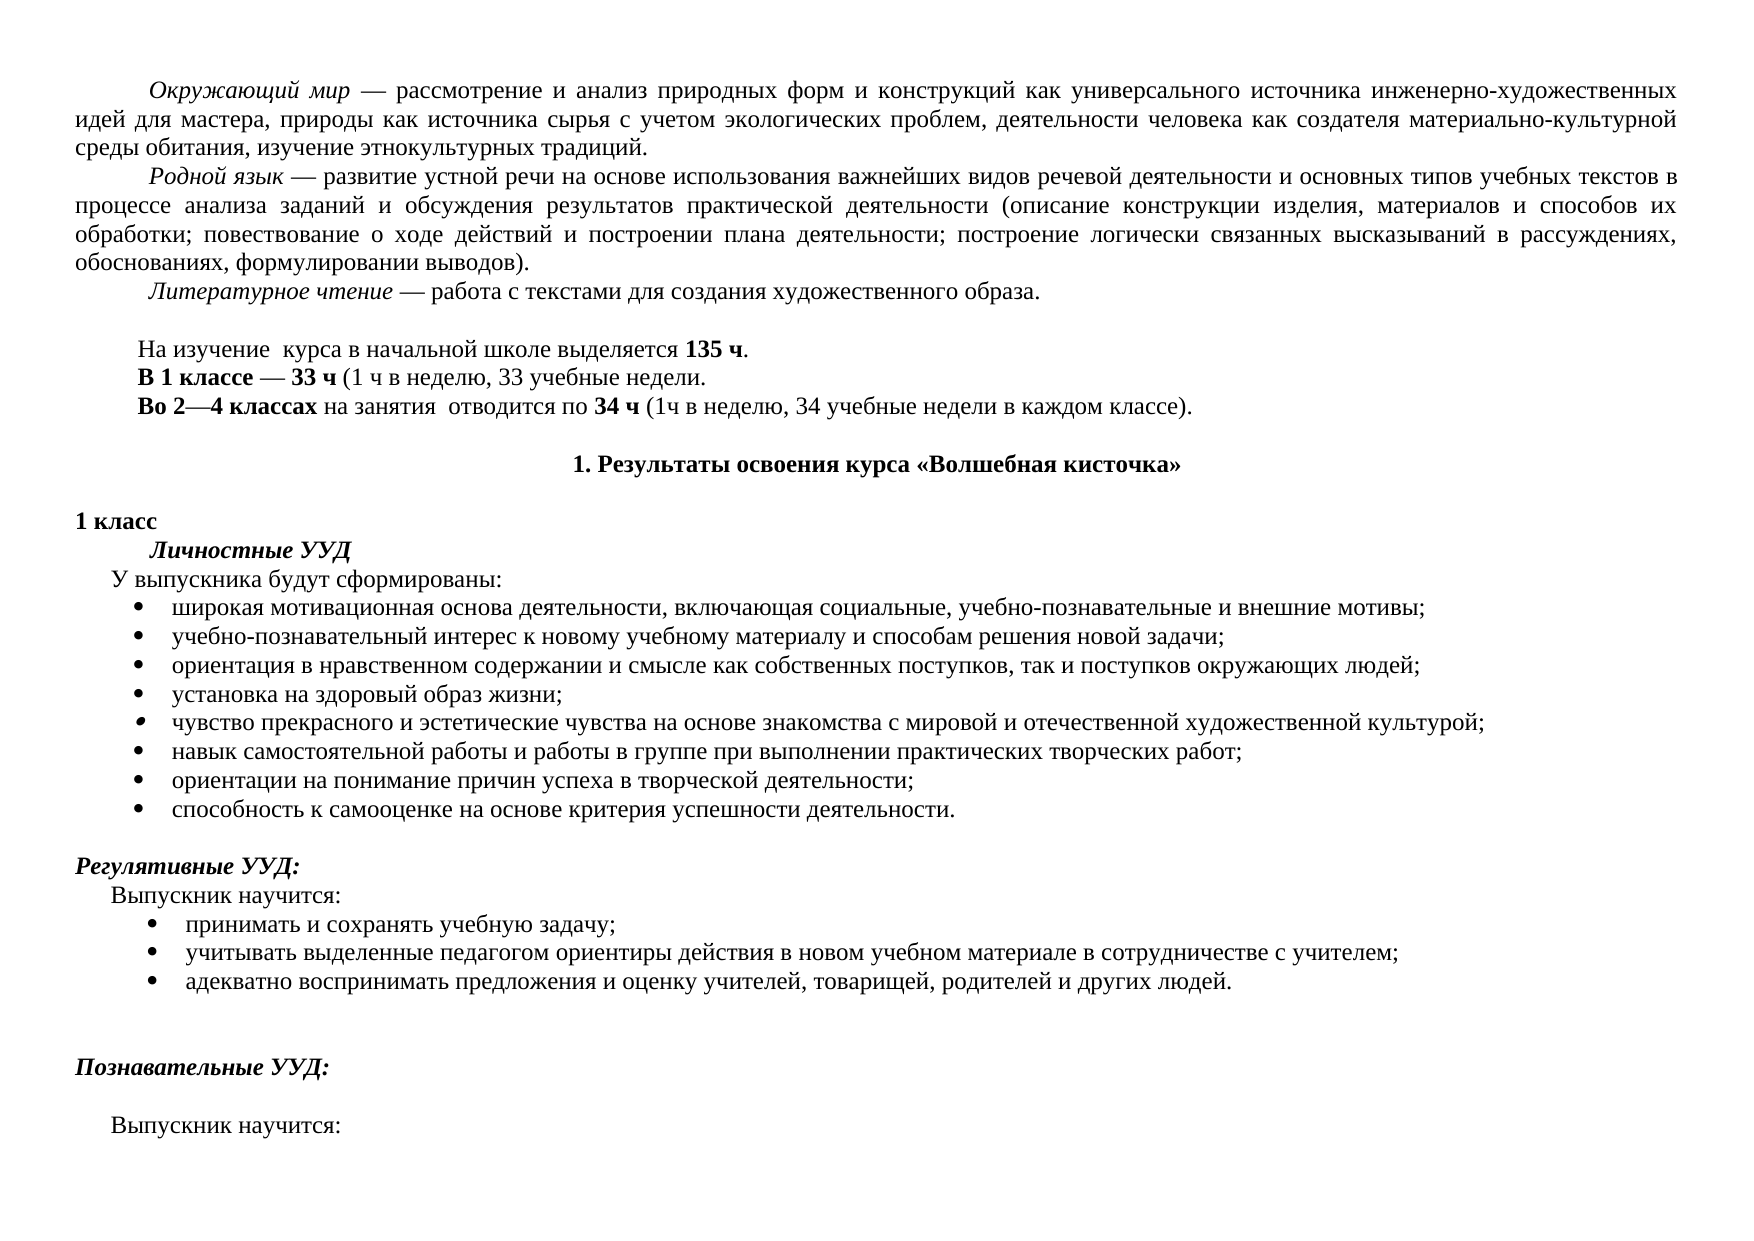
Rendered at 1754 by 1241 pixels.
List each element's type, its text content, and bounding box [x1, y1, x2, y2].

text Познавательные УУД: [75, 1052, 1679, 1081]
text 1. Результаты освоения курса «Волшебная кисточка» [75, 449, 1679, 477]
list чувство прекрасного и эстетические чувства на основе знакомства с мировой и отечественной художественной культурой; [134, 707, 1679, 736]
list учитывать выделенные педагогом ориентиры действия в новом учебном материале в сотрудничестве с учителем; [148, 937, 1679, 966]
list ориентации на понимание причин успеха в творческой деятельности; [134, 765, 1679, 794]
text Во 2—4 классах на занятия отводится по 34 ч (1ч в неделю, 34 учебные недели в каждом классе). [75, 391, 1679, 420]
text Литературное чтение — работа с текстами для создания художественного образа. [75, 276, 1679, 305]
text Выпускник научится: [75, 1110, 1679, 1139]
text В 1 классе — 33 ч (1 ч в неделю, 33 учебные недели. [75, 362, 1679, 391]
list навык самостоятельной работы и работы в группе при выполнении практических творческих работ; [134, 736, 1679, 765]
text У выпускника будут сформированы: [75, 564, 1679, 592]
list установка на здоровый образ жизни; [134, 679, 1679, 707]
list принимать и сохранять учебную задачу; [148, 909, 1679, 937]
text Родной язык — развитие устной речи на основе использования важнейших видов речевой деятельности и основных типов учебных текстов в процессе анализа заданий и обсуждения результатов практической деятельности (описание конструкции изделия, материалов и способов их обработки; повествование о ходе действий и построении плана деятельности; построение логически связанных высказываний в рассуждениях, обоснованиях, формулировании выводов). [75, 161, 1679, 276]
text На изучение курса в начальной школе выделяется 135 ч. [75, 334, 1679, 362]
list ориентация в нравственном содержании и смысле как собственных поступков, так и поступков окружающих людей; [134, 650, 1679, 679]
text Выпускник научится: [75, 880, 1679, 909]
list адекватно воспринимать предложения и оценку учителей, товарищей, родителей и других людей. [148, 966, 1679, 995]
list учебно-познавательный интерес к новому учебному материалу и способам решения новой задачи; [134, 621, 1679, 650]
list способность к самооценке на основе критерия успешности деятельности. [134, 794, 1679, 822]
list широкая мотивационная основа деятельности, включающая социальные, учебно-познавательные и внешние мотивы; [134, 592, 1679, 621]
text Окружающий мир — рассмотрение и анализ природных форм и конструкций как универсального источника инженерно-художественных идей для мастера, природы как источника сырья с учетом экологических проблем, деятельности человека как создателя материально-культурной среды обитания, изучение этнокультурных традиций. [75, 75, 1679, 161]
text 1 класс [75, 506, 1679, 535]
text Личностные УУД [75, 535, 1679, 564]
text Регулятивные УУД: [75, 851, 1679, 880]
